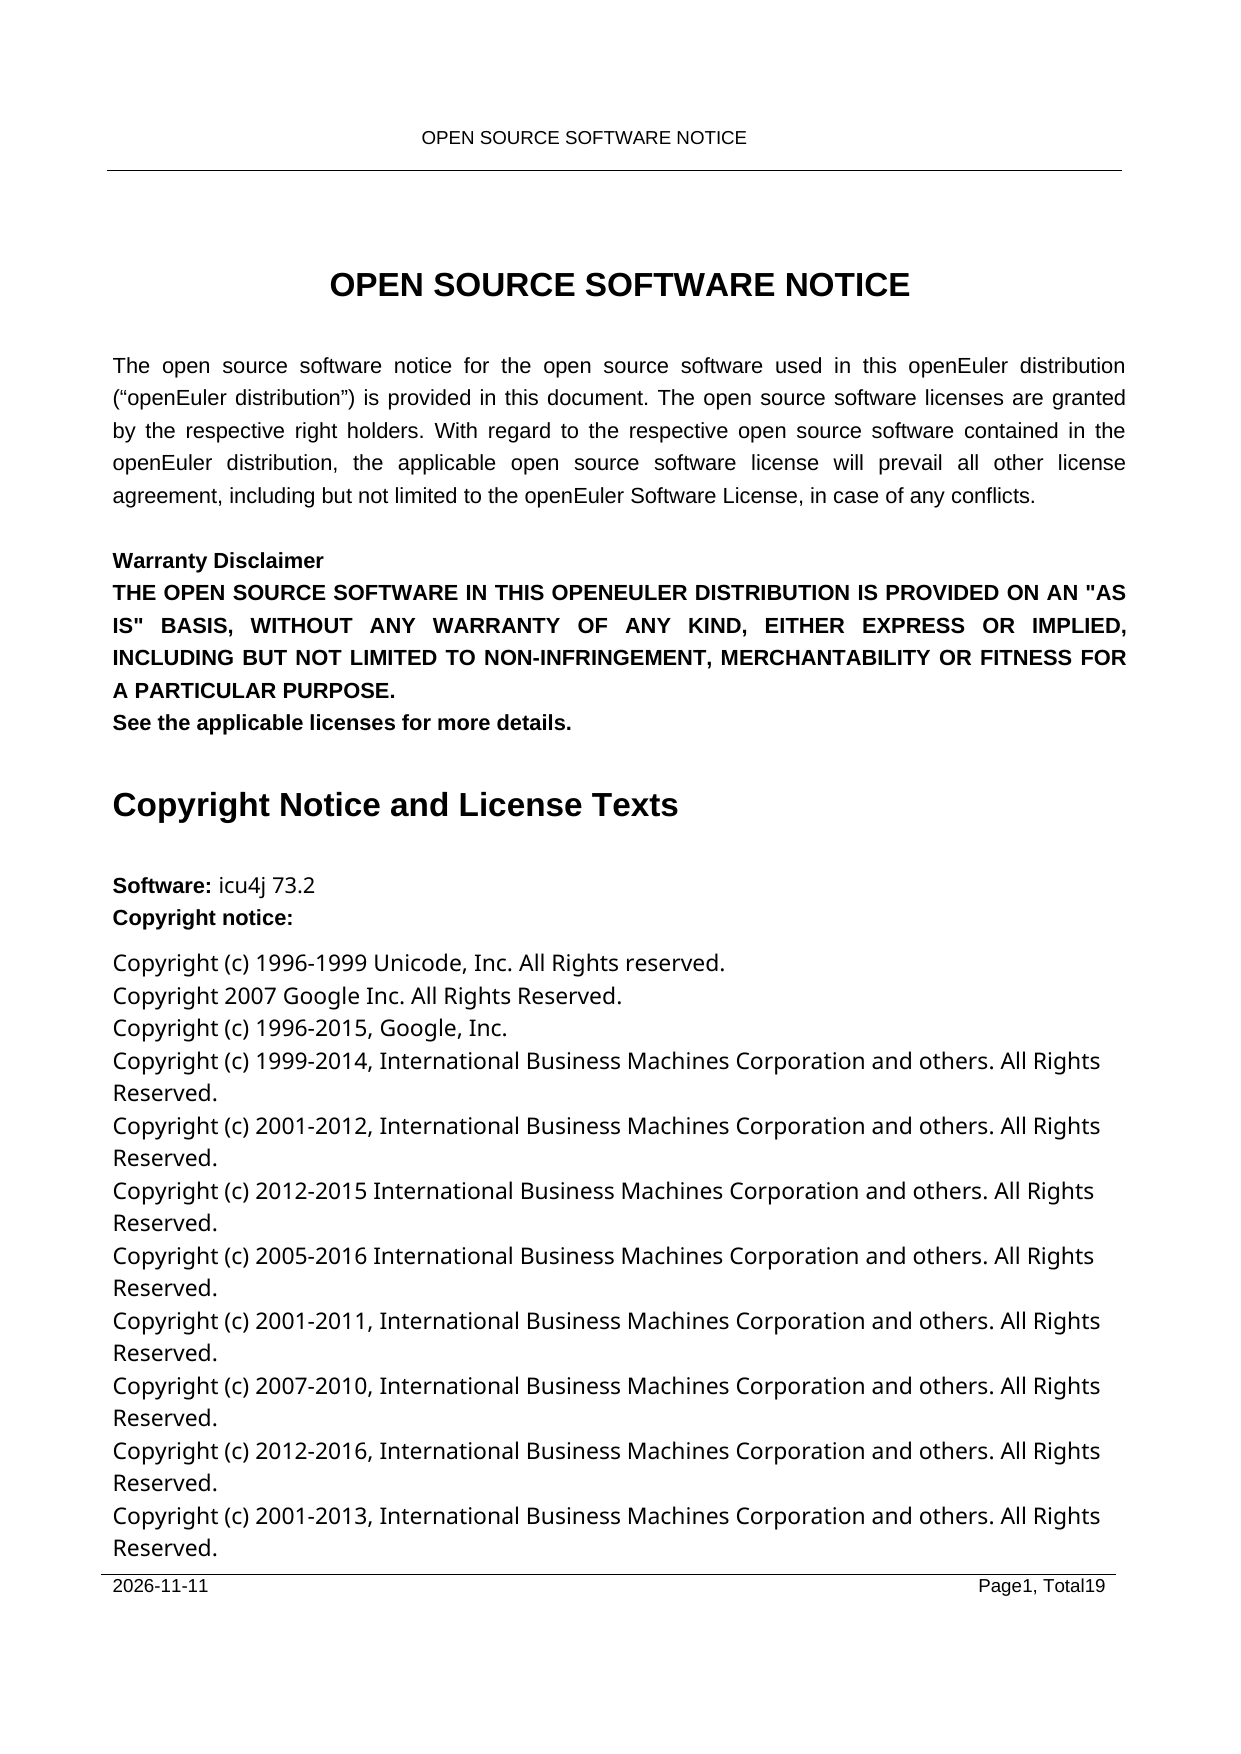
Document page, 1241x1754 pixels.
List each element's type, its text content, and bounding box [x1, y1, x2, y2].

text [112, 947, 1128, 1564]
text THE OPEN SOURCE SOFTWARE IN THIS OPENEULER DISTRIBUTION IS PROVIDED ON AN "AS IS" BASIS, WITHOUT ANY WARRANTY OF ANY KIND, EITHER EXPRESS OR IMPLIED, INCLUDING BUT NOT LIMITED TO NON-INFRINGEMENT, MERCHANTABILITY OR FITNESS FOR A PARTICULAR PURPOSE. See the applicable licenses for more details. [112, 576, 1128, 739]
text OPEN SOURCE SOFTWARE NOTICE [112, 251, 1128, 316]
text Copyright Notice and License Texts [112, 771, 1128, 836]
title Software: icu4j 73.2 [112, 869, 1128, 901]
text The open source software notice for the open source software used in this openEuler distribution (“openEuler distribution”) is provided in this document. The open source software licenses are granted by the respective right holders. With regard to the respective open source software contained in the openEuler distribution, the applicable open source software license will prevail all other license agreement, including but not limited to the openEuler Software License, in case of any conflicts. [112, 349, 1128, 511]
text Copyright notice: [112, 901, 1128, 934]
text Warranty Disclaimer [112, 544, 1128, 576]
